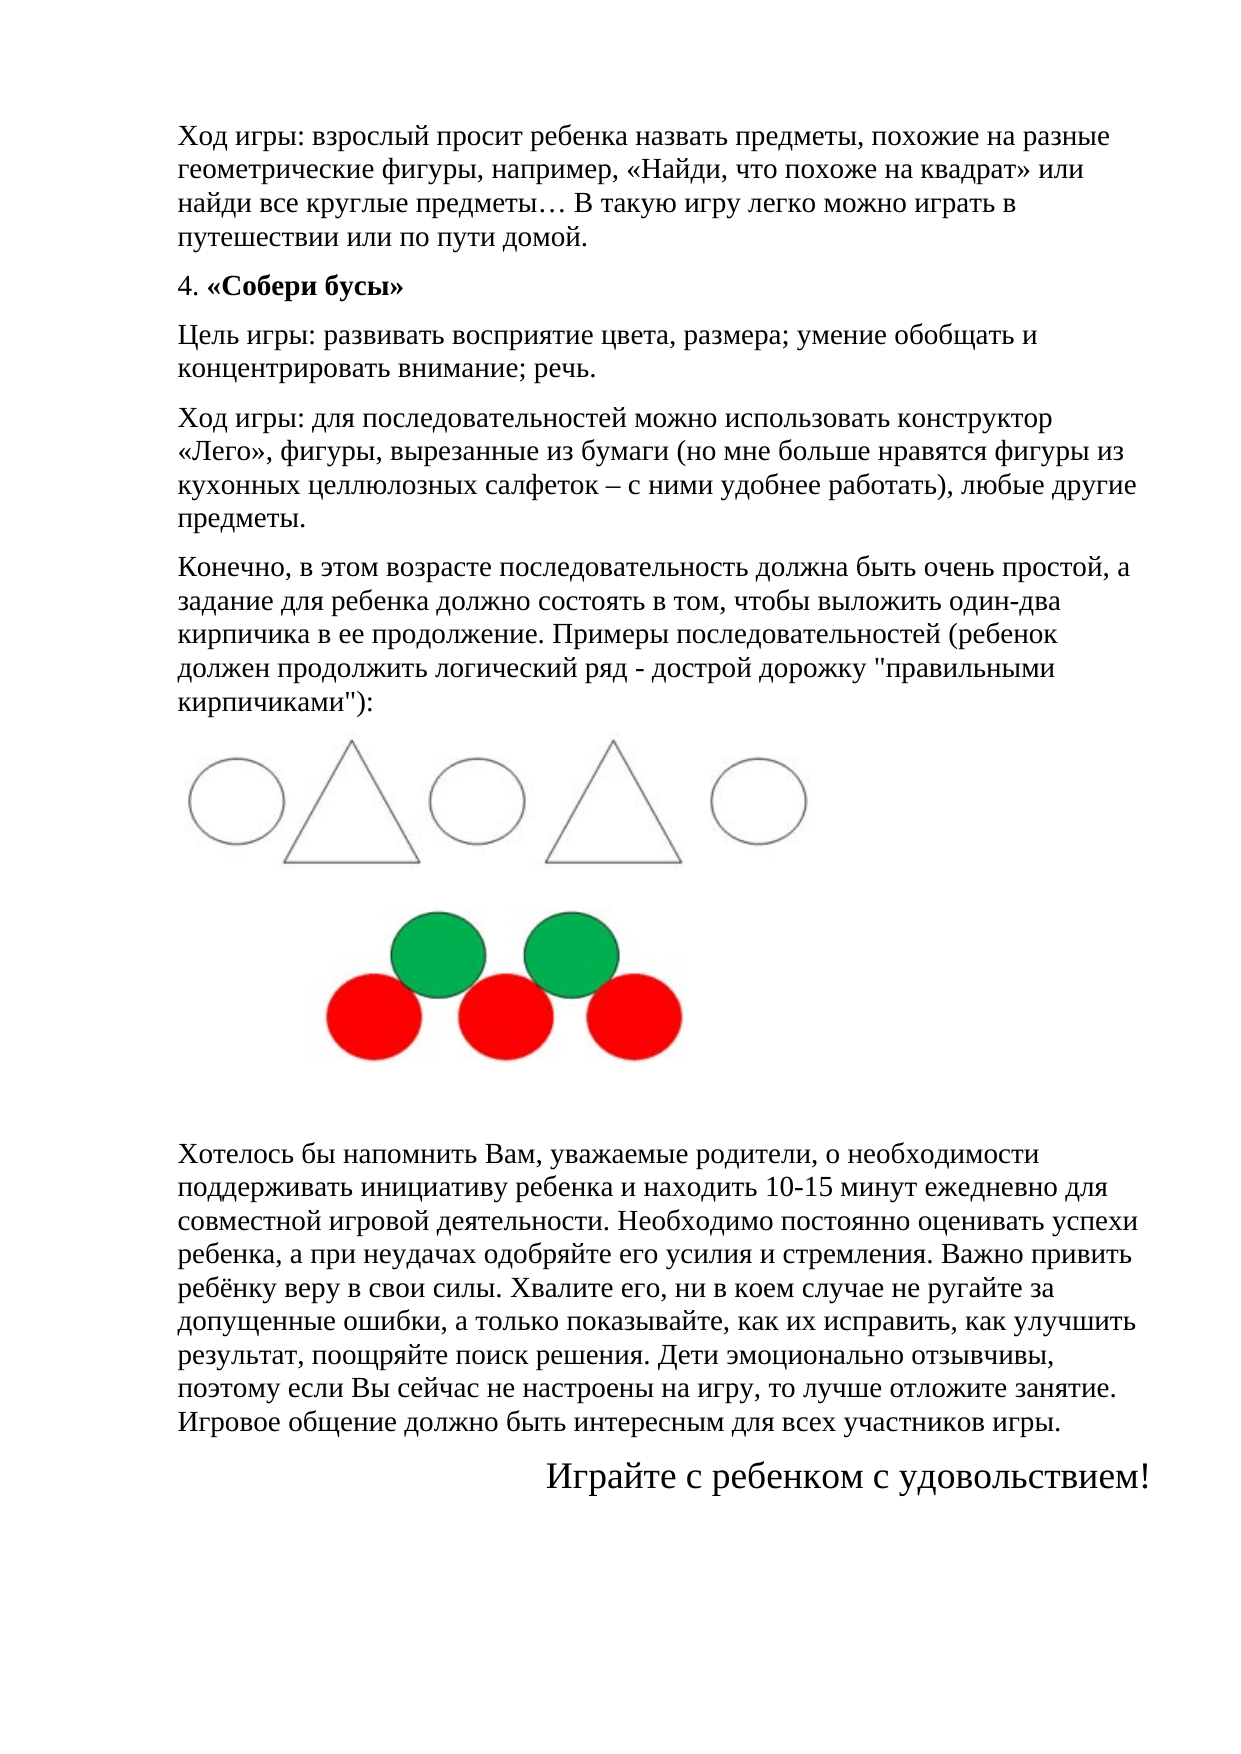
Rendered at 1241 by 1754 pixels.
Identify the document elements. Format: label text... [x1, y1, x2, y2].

text 4. «Собери бусы» [177, 268, 1152, 301]
text Играйте с ребенком с удовольствием! [177, 1453, 1152, 1496]
picture [184, 732, 810, 1065]
text Ход игры: для последовательностей можно использовать конструктор «Лего», фигуры, вырезанные из бумаги (но мне больше нравятся фигуры из кухонных целлюлозных салфеток – с ними удобнее работать), любые другие предметы. [177, 400, 1152, 534]
text Конечно, в этом возрасте последовательность должна быть очень простой, а задание для ребенка должно состоять в том, чтобы выложить один-два кирпичика в ее продолжение. Примеры последовательностей (ребенок должен продолжить логический ряд - дострой дорожку "правильными кирпичиками"): [177, 549, 1152, 717]
text Ход игры: взрослый просит ребенка назвать предметы, похожие на разные геометрические фигуры, например, «Найди, что похоже на квадрат» или найди все круглые предметы… В такую игру легко можно играть в путешествии или по пути домой. [177, 118, 1152, 252]
text Цель игры: развивать восприятие цвета, размера; умение обобщать и концентрировать внимание; речь. [177, 317, 1152, 384]
text Хотелось бы напомнить Вам, уважаемые родители, о необходимости поддерживать инициативу ребенка и находить 10-15 минут ежедневно для совместной игровой деятельности. Необходимо постоянно оценивать успехи ребенка, а при неудачах одобряйте его усилия и стремления. Важно привить ребёнку веру в свои силы. Хвалите его, ни в коем случае не ругайте за допущенные ошибки, а только показывайте, как их исправить, как улучшить результат, поощряйте поиск решения. Дети эмоционально отзывчивы, поэтому если Вы сейчас не настроены на игру, то лучше отложите занятие. Игровое общение должно быть интересным для всех участников игры. [177, 1136, 1152, 1438]
